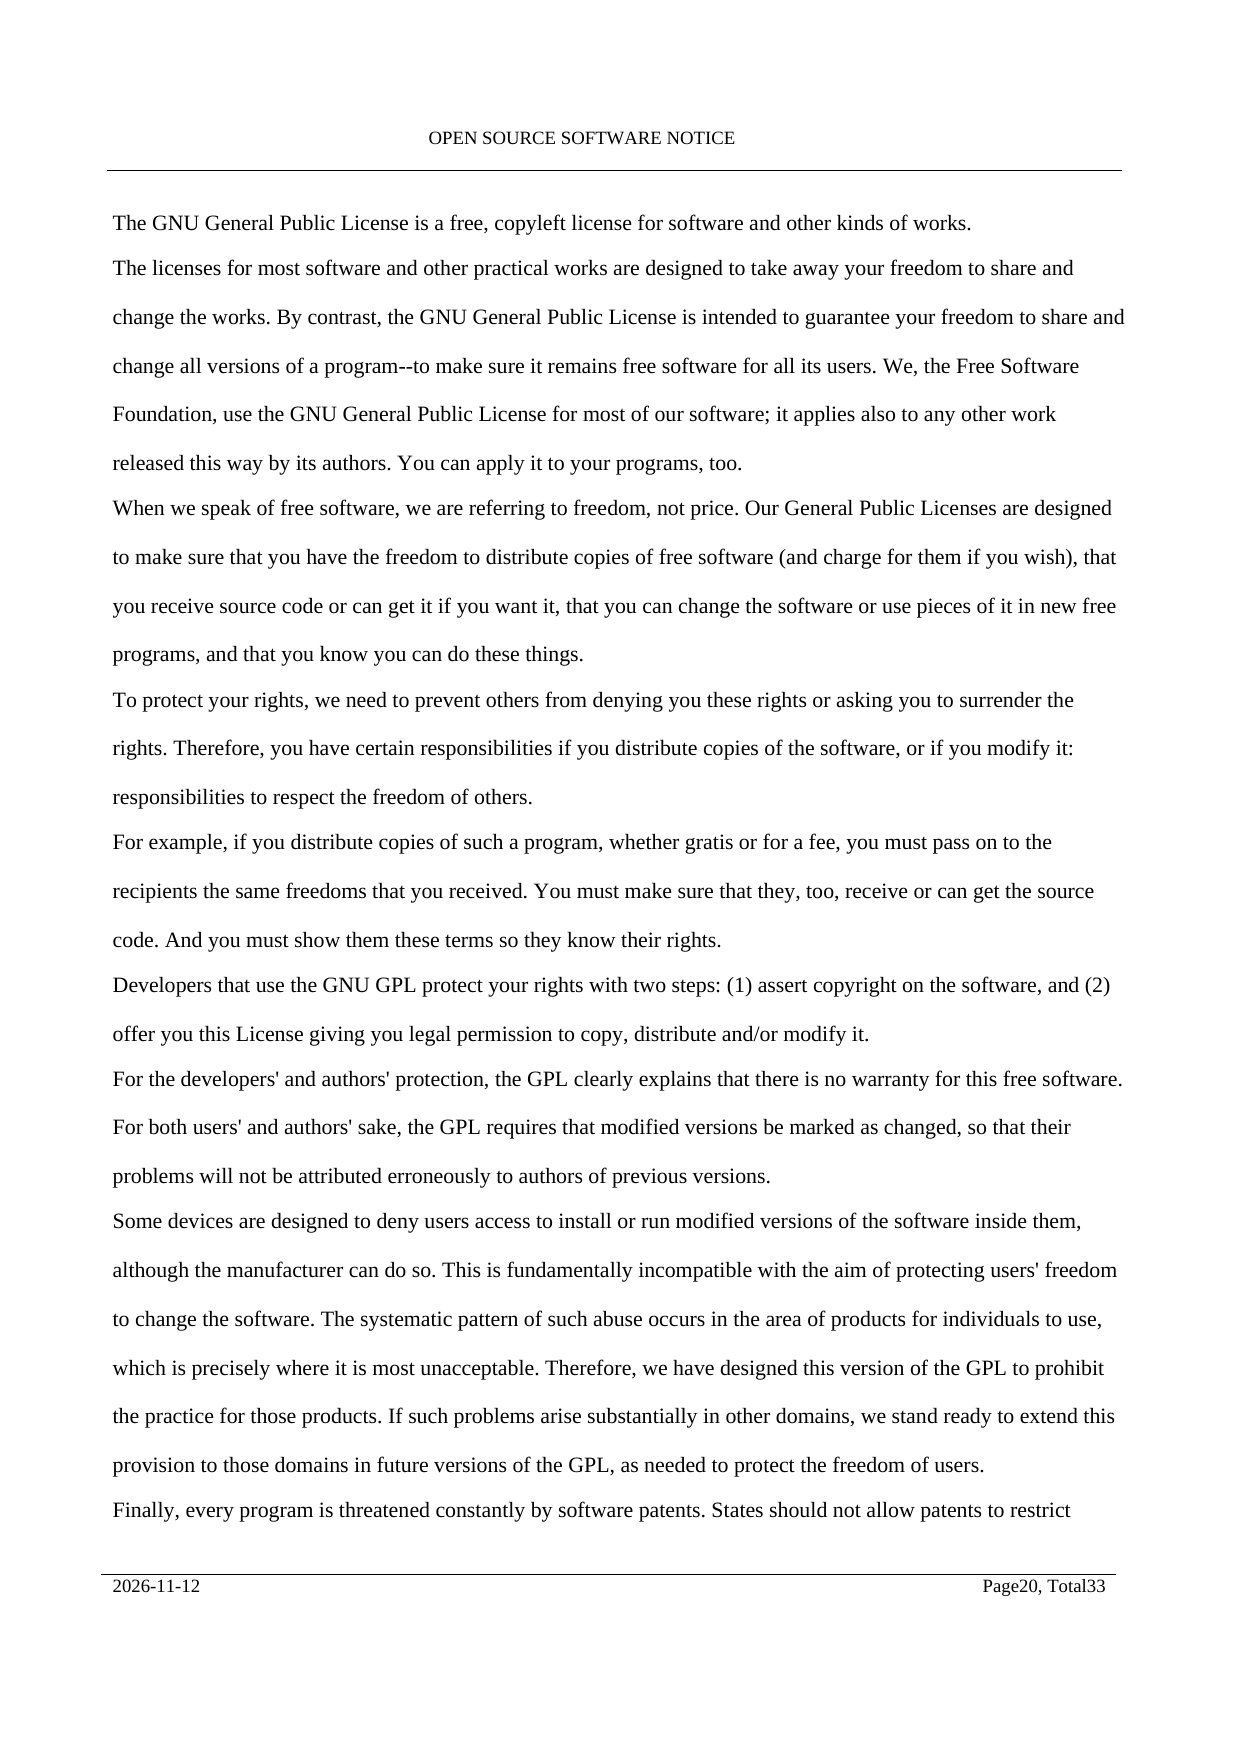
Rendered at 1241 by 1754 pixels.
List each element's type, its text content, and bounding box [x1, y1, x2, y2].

text The licenses for most software and other practical works are designed to take away your freedom to share and change the works. By contrast, the GNU General Public License is intended to guarantee your freedom to share and change all versions of a program--to make sure it remains free software for all its users. We, the Free Software Foundation, use the GNU General Public License for most of our software; it applies also to any other work released this way by its authors. You can apply it to your programs, too. [112, 251, 1128, 479]
text Developers that use the GNU GPL protect your rights with two steps: (1) assert copyright on the software, and (2) offer you this License giving you legal permission to copy, distribute and/or modify it. [112, 968, 1128, 1049]
text For example, if you distribute copies of such a program, whether gratis or for a fee, you must pass on to the recipients the same freedoms that you received. You must make sure that they, too, receive or can get the source code. And you must show them these terms so they know their rights. [112, 826, 1128, 956]
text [112, 1493, 1128, 1526]
text To protect your rights, we need to prevent others from denying you these rights or asking you to surrender the rights. Therefore, you have certain responsibilities if you distribute copies of the software, or if you modify it: responsibilities to respect the freedom of others. [112, 683, 1128, 813]
text For the developers' and authors' protection, the GPL clearly explains that there is no warranty for this free software. For both users' and authors' sake, the GPL requires that modified versions be marked as changed, so that their problems will not be attributed erroneously to authors of previous versions. [112, 1062, 1128, 1192]
text Some devices are designed to deny users access to install or run modified versions of the software inside them, although the manufacturer can do so. This is fundamentally incompatible with the aim of protecting users' freedom to change the software. The systematic pattern of such abuse occurs in the area of products for individuals to use, which is precisely where it is most unacceptable. Therefore, we have designed this version of the GPL to prohibit the practice for those products. If such problems arise substantially in other domains, we stand ready to extend this provision to those domains in future versions of the GPL, as needed to protect the freedom of users. [112, 1204, 1128, 1481]
text When we speak of free software, we are referring to freedom, not price. Our General Public Licenses are designed to make sure that you have the freedom to distribute copies of free software (and charge for them if you wish), that you receive source code or can get it if you want it, that you can change the software or use pieces of it in new free programs, and that you know you can do these things. [112, 492, 1128, 670]
text The GNU General Public License is a free, copyleft license for software and other kinds of works. [112, 206, 1128, 239]
